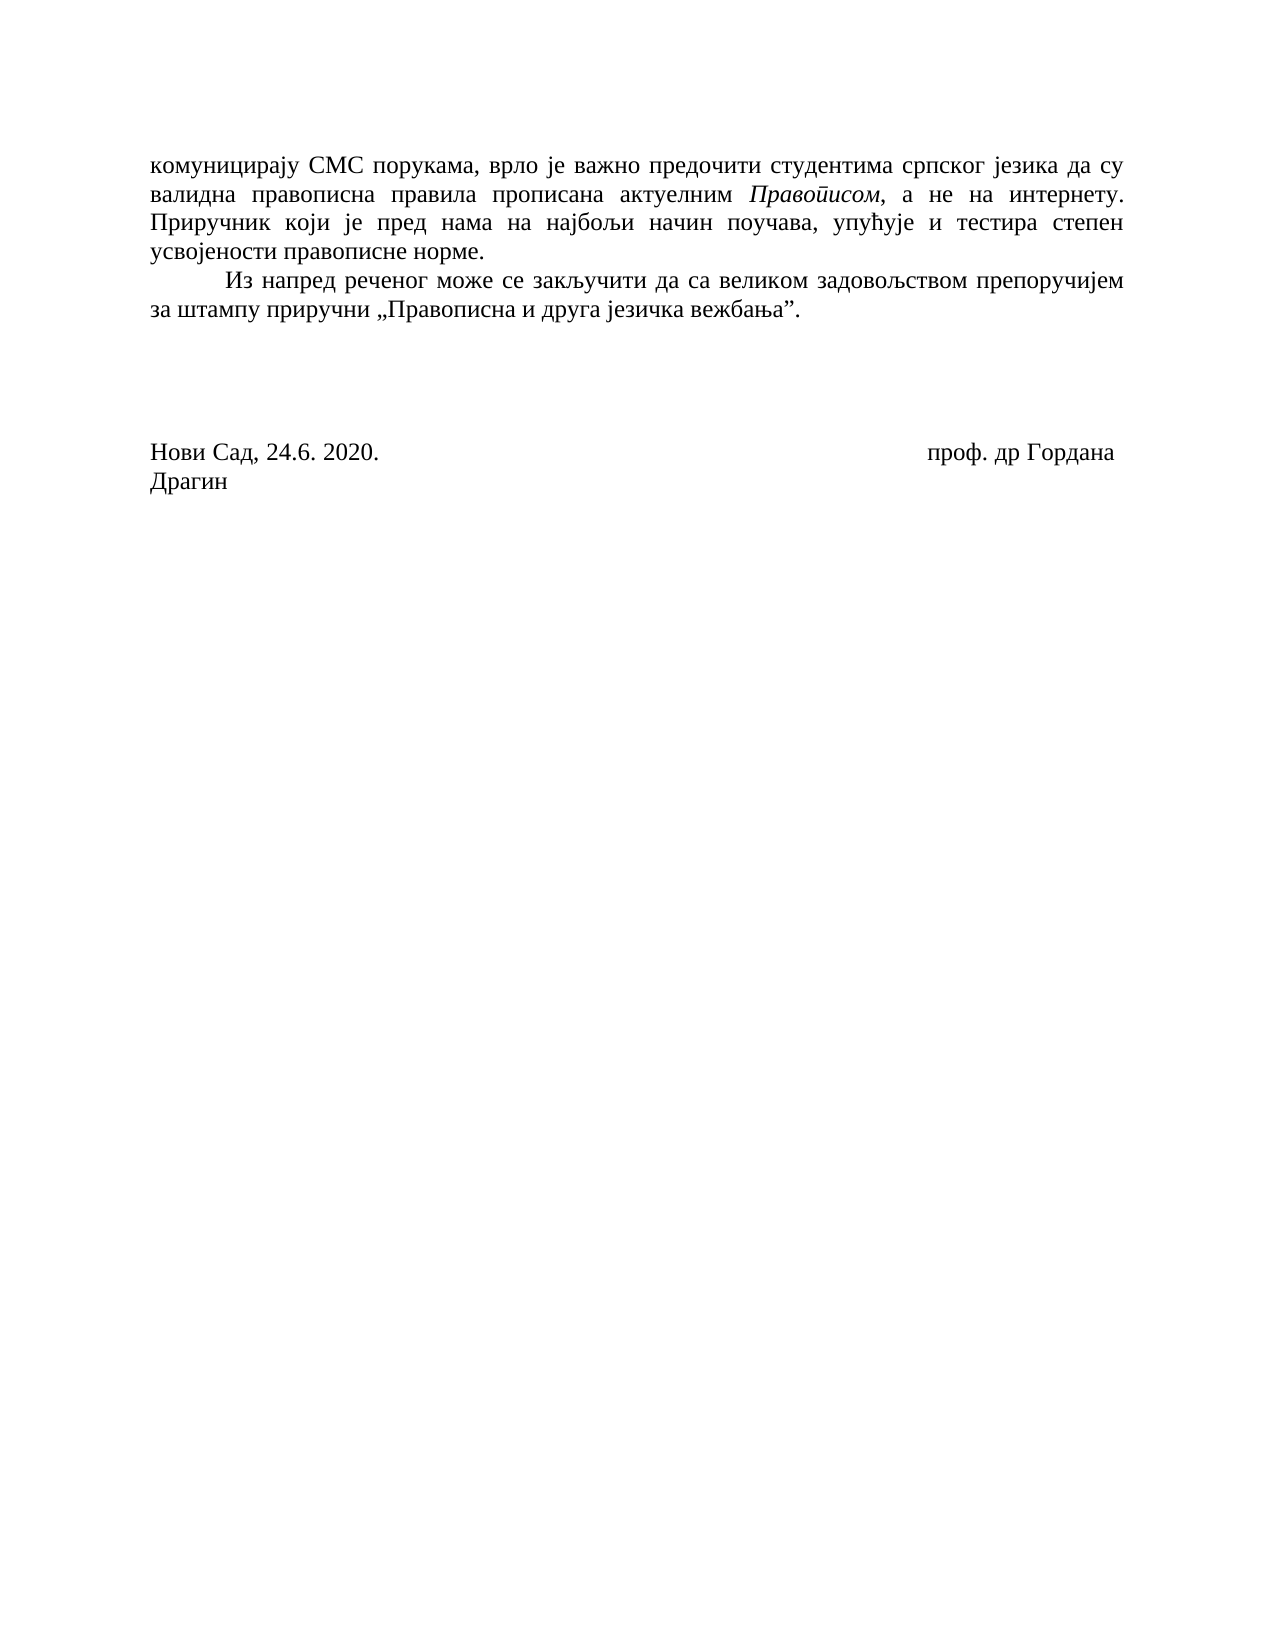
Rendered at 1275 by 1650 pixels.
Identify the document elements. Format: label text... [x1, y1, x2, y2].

text Из напред реченог може се закључити да са великом задовољством препоручијем за штампу приручни „Правописна и друга језичка вежбања”. [150, 265, 1125, 322]
text Нови Сад, 24.6. 2020. проф. др Гордана Драгин [150, 437, 1125, 495]
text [150, 150, 1125, 265]
